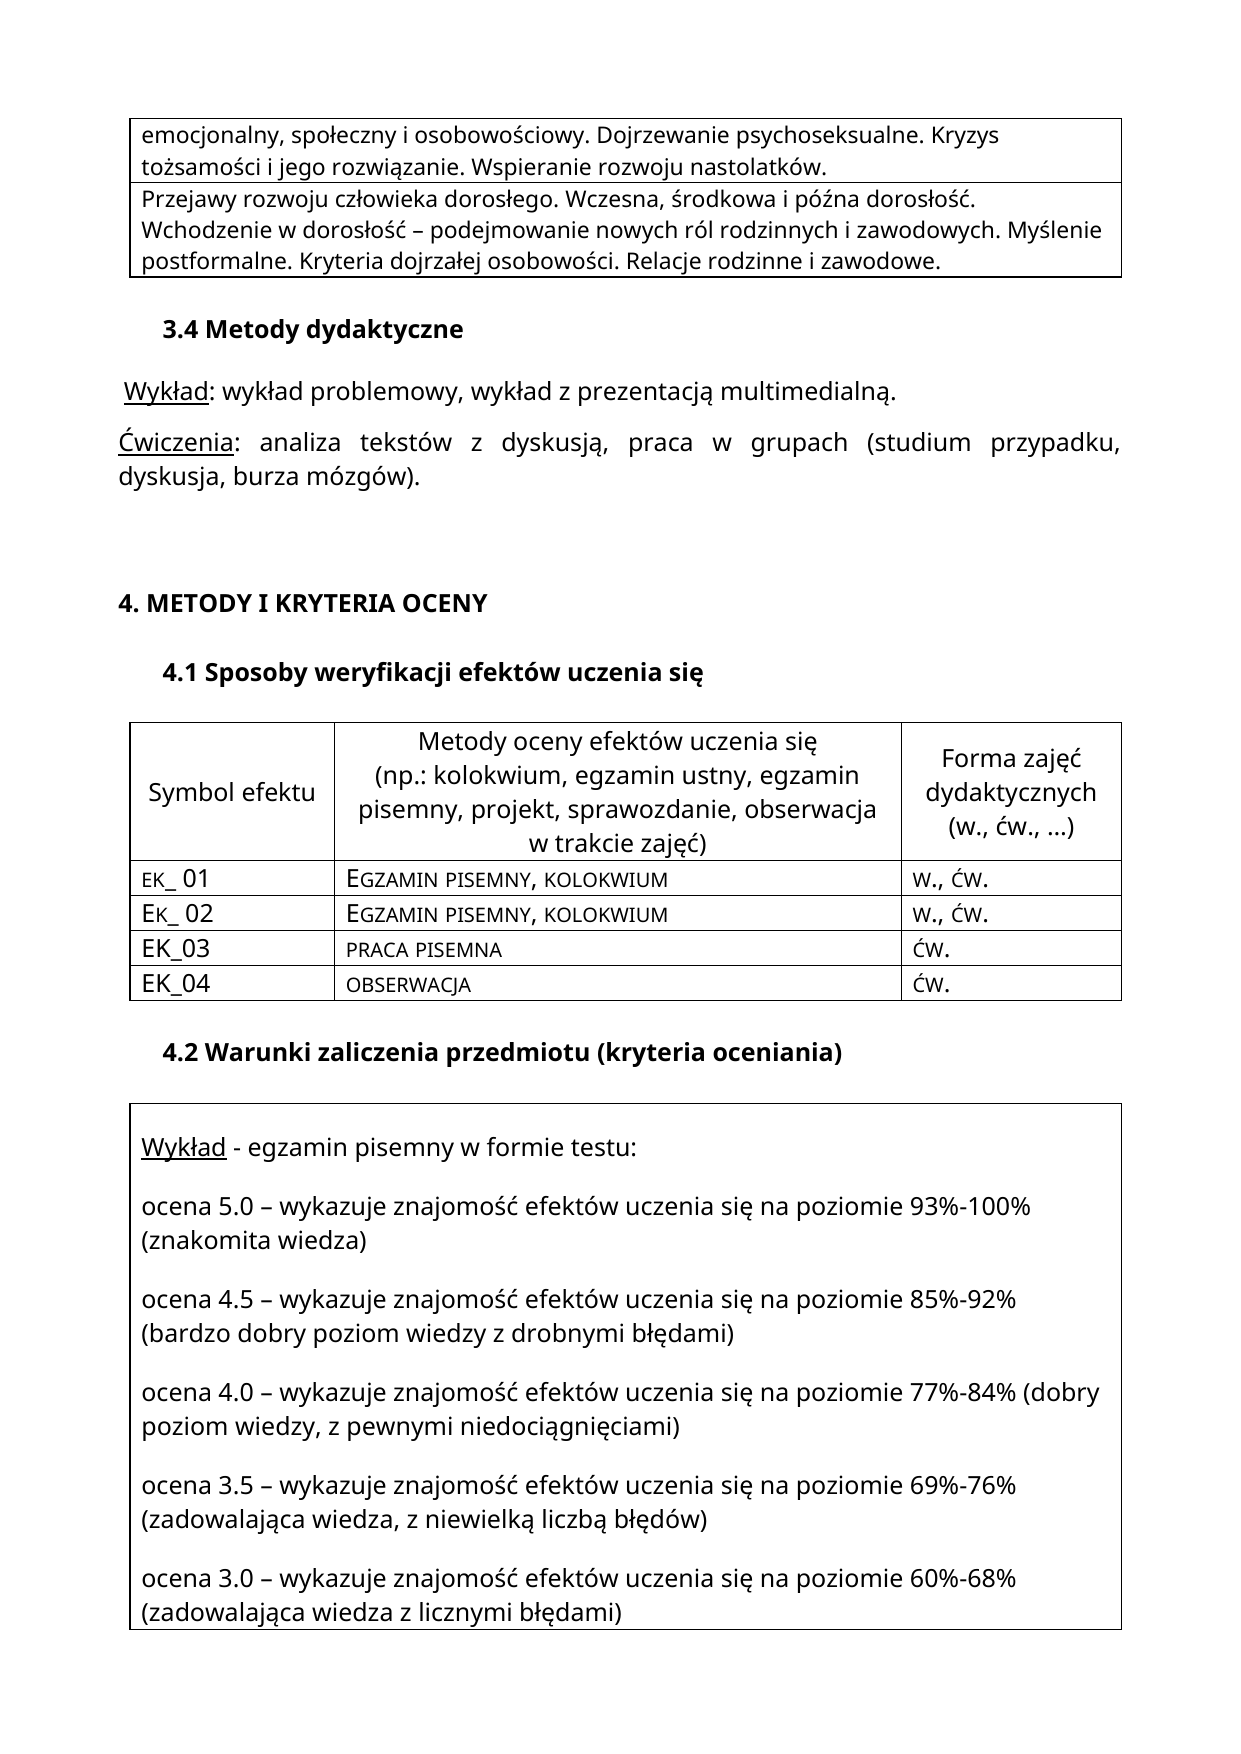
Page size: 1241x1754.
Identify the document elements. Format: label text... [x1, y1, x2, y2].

table_cell Przejawy rozwoju człowieka dorosłego. Wczesna, środkowa i późna dorosłość. Wchodzenie w dorosłość – podejmowanie nowych ról rodzinnych i zawodowych. Myślenie postformalne. Kryteria dojrzałej osobowości. Relacje rodzinne i zawodowe. [131, 183, 1121, 276]
table_cell Egzamin pisemny, kolokwium [335, 861, 901, 895]
table_cell obserwacja [335, 966, 901, 1000]
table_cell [131, 119, 1121, 182]
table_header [131, 1104, 1121, 1629]
table_cell ćw. [902, 931, 1121, 965]
text 4.2 Warunki zaliczenia przedmiotu (kryteria oceniania) [162, 1035, 1122, 1069]
text 3.4 Metody dydaktyczne [162, 312, 1122, 346]
table_cell w., ćw. [902, 896, 1121, 930]
text 4. METODY I KRYTERIA OCENY [118, 586, 1122, 620]
table_header Metody oceny efektów uczenia się (np.: kolokwium, egzamin ustny, egzamin pisemny, projekt, sprawozdanie, obserwacja w trakcie zajęć) [335, 723, 901, 859]
table_cell Ek_ 02 [131, 896, 334, 930]
table_cell praca pisemna [335, 931, 901, 965]
table_header Symbol efektu [131, 723, 334, 859]
text Wykład: wykład problemowy, wykład z prezentacją multimedialną. [118, 374, 1122, 408]
table_cell ek_ 01 [131, 861, 334, 895]
table_cell w., ćw. [902, 861, 1121, 895]
table_cell EK_04 [131, 966, 334, 1000]
text 4.1 Sposoby weryfikacji efektów uczenia się [162, 654, 1122, 688]
table_header Forma zajęć dydaktycznych (w., ćw., …) [902, 723, 1121, 859]
table_cell EK_03 [131, 931, 334, 965]
table_cell Egzamin pisemny, kolokwium [335, 896, 901, 930]
text Ćwiczenia: analiza tekstów z dyskusją, praca w grupach (studium przypadku, dyskusja, burza mózgów). [118, 425, 1122, 493]
table_cell ćw. [902, 966, 1121, 1000]
